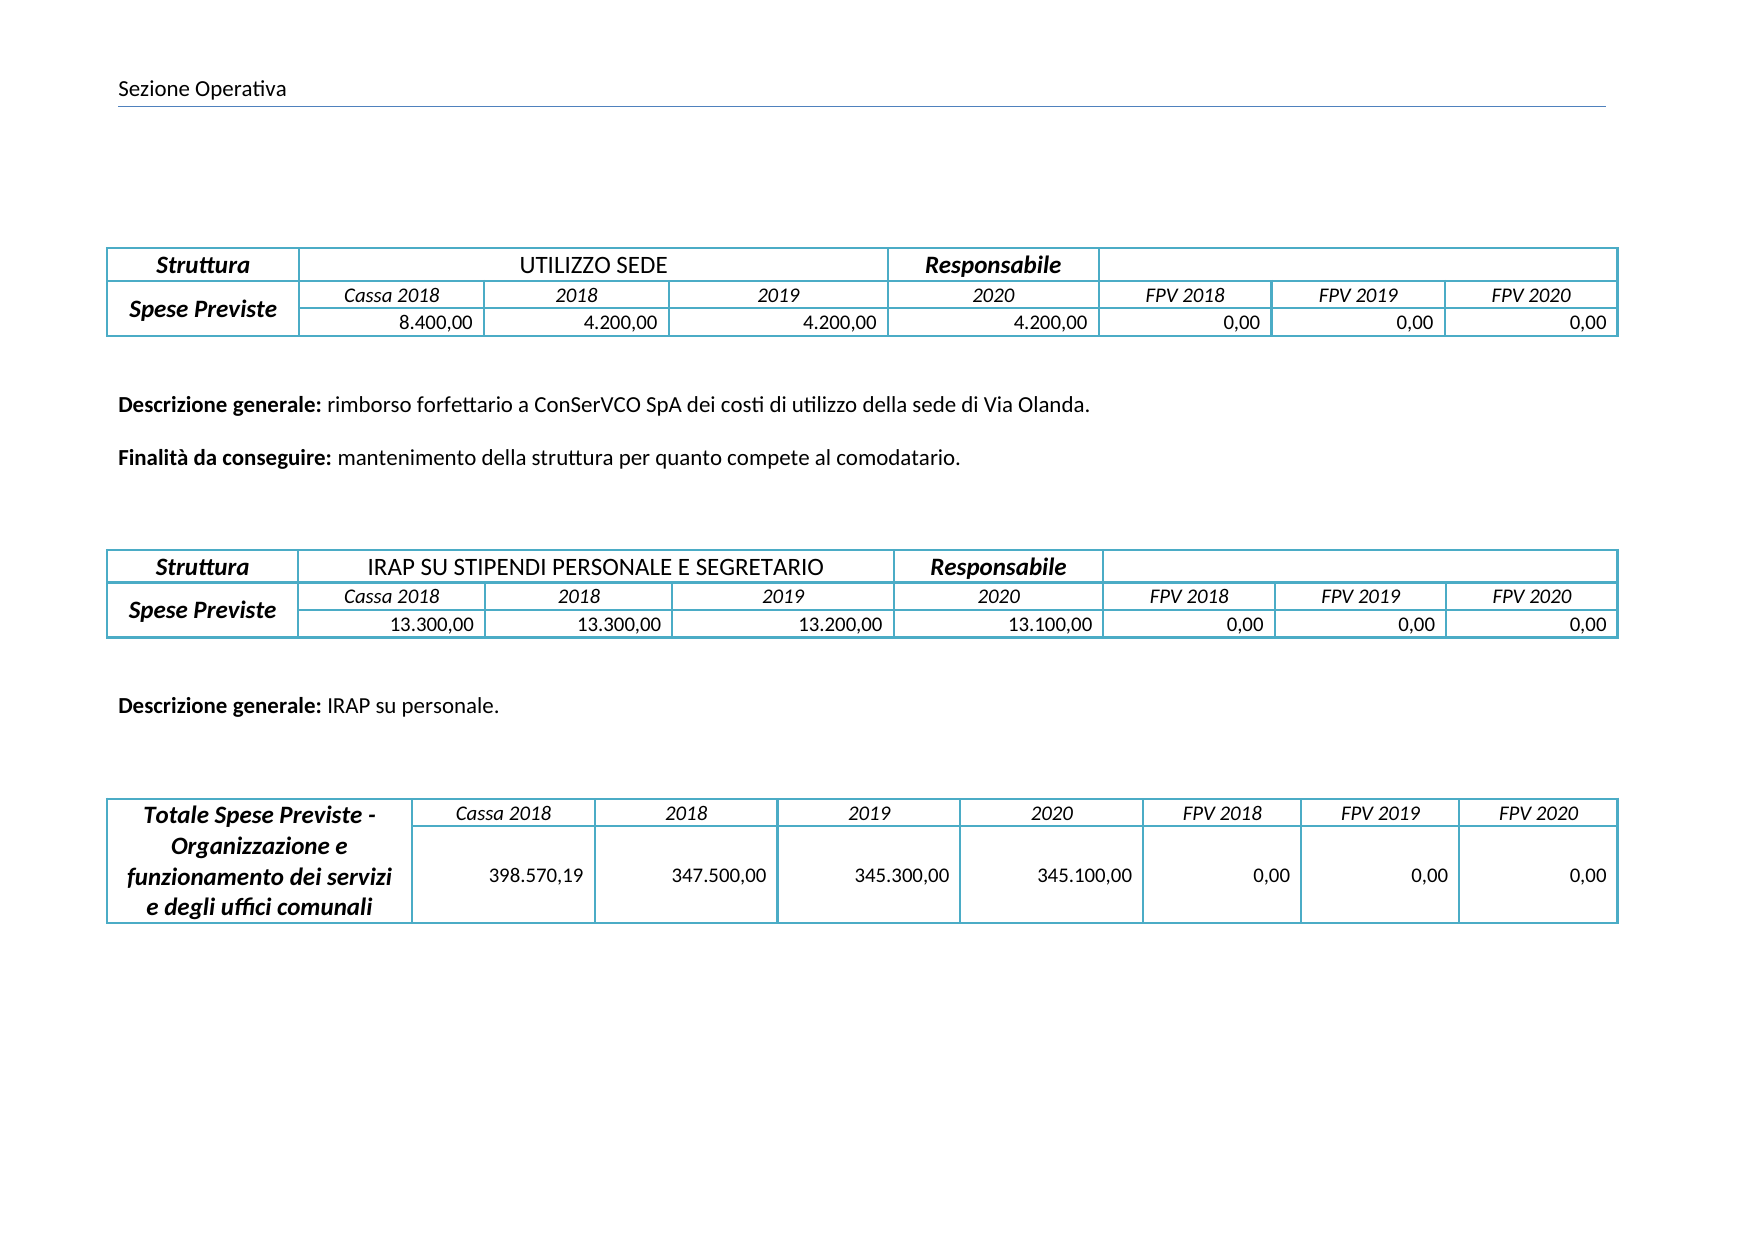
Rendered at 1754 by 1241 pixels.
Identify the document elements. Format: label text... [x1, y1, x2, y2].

text Descrizione generale: IRAP su personale. [118, 692, 1606, 719]
table_cell FPV 2019 [1276, 584, 1445, 609]
table_cell Spese Previste [108, 584, 297, 636]
table_cell 13.200,00 [673, 611, 893, 636]
table_header [1104, 551, 1616, 581]
table_cell FPV 2020 [1446, 282, 1616, 307]
table_cell Spese Previste [108, 282, 298, 335]
table_header FPV 2020 [1460, 800, 1616, 825]
table_header UTILIZZO SEDE [300, 249, 887, 280]
table_cell 0,00 [1447, 611, 1616, 636]
table_cell 347.500,00 [596, 827, 776, 922]
table_cell 13.100,00 [895, 611, 1102, 636]
table_cell 0,00 [1273, 309, 1444, 335]
table_cell 2020 [889, 282, 1098, 307]
table_cell 0,00 [1276, 611, 1445, 636]
table_cell 2018 [485, 282, 668, 307]
table_cell 0,00 [1144, 827, 1300, 922]
table_cell 8.400,00 [300, 309, 483, 335]
text Descrizione generale: rimborso forfettario a ConSerVCO SpA dei costi di utilizzo della sede di Via Olanda. [118, 390, 1606, 418]
table_header Struttura [108, 551, 297, 581]
table_cell Cassa 2018 [300, 282, 483, 307]
table_cell 13.300,00 [486, 611, 671, 636]
table_cell 0,00 [1100, 309, 1270, 335]
table_cell FPV 2018 [1100, 282, 1270, 307]
table_header Cassa 2018 [413, 800, 594, 825]
table_cell FPV 2018 [1104, 584, 1274, 609]
table_header Totale Spese Previste - Organizzazione e funzionamento dei servizi e degli uffici comunali [108, 800, 411, 922]
table_cell FPV 2020 [1447, 584, 1616, 609]
table_cell 0,00 [1446, 309, 1616, 335]
table_header 2020 [961, 800, 1142, 825]
table_header IRAP SU STIPENDI PERSONALE E SEGRETARIO [299, 551, 893, 581]
text Finalità da conseguire: mantenimento della struttura per quanto compete al comodatario. [118, 443, 1606, 471]
table_cell 0,00 [1104, 611, 1274, 636]
table_header Responsabile [889, 249, 1098, 280]
table_cell 0,00 [1460, 827, 1616, 922]
table_cell FPV 2019 [1273, 282, 1444, 307]
table_cell 345.100,00 [961, 827, 1142, 922]
table_header Responsabile [895, 551, 1102, 581]
table_cell 4.200,00 [485, 309, 668, 335]
table_cell 13.300,00 [299, 611, 484, 636]
table_cell 345.300,00 [779, 827, 959, 922]
table_cell 2018 [486, 584, 671, 609]
table_cell 2019 [673, 584, 893, 609]
table_header FPV 2019 [1302, 800, 1458, 825]
table_cell 0,00 [1302, 827, 1458, 922]
table_header 2019 [779, 800, 959, 825]
table_cell 398.570,19 [413, 827, 594, 922]
table_header Struttura [108, 249, 298, 280]
table_cell 4.200,00 [670, 309, 887, 335]
table_cell 4.200,00 [889, 309, 1098, 335]
table_cell Cassa 2018 [299, 584, 484, 609]
table_header FPV 2018 [1144, 800, 1300, 825]
table_cell 2020 [895, 584, 1102, 609]
table_header 2018 [596, 800, 776, 825]
table_header [1100, 249, 1616, 280]
table_cell 2019 [670, 282, 887, 307]
